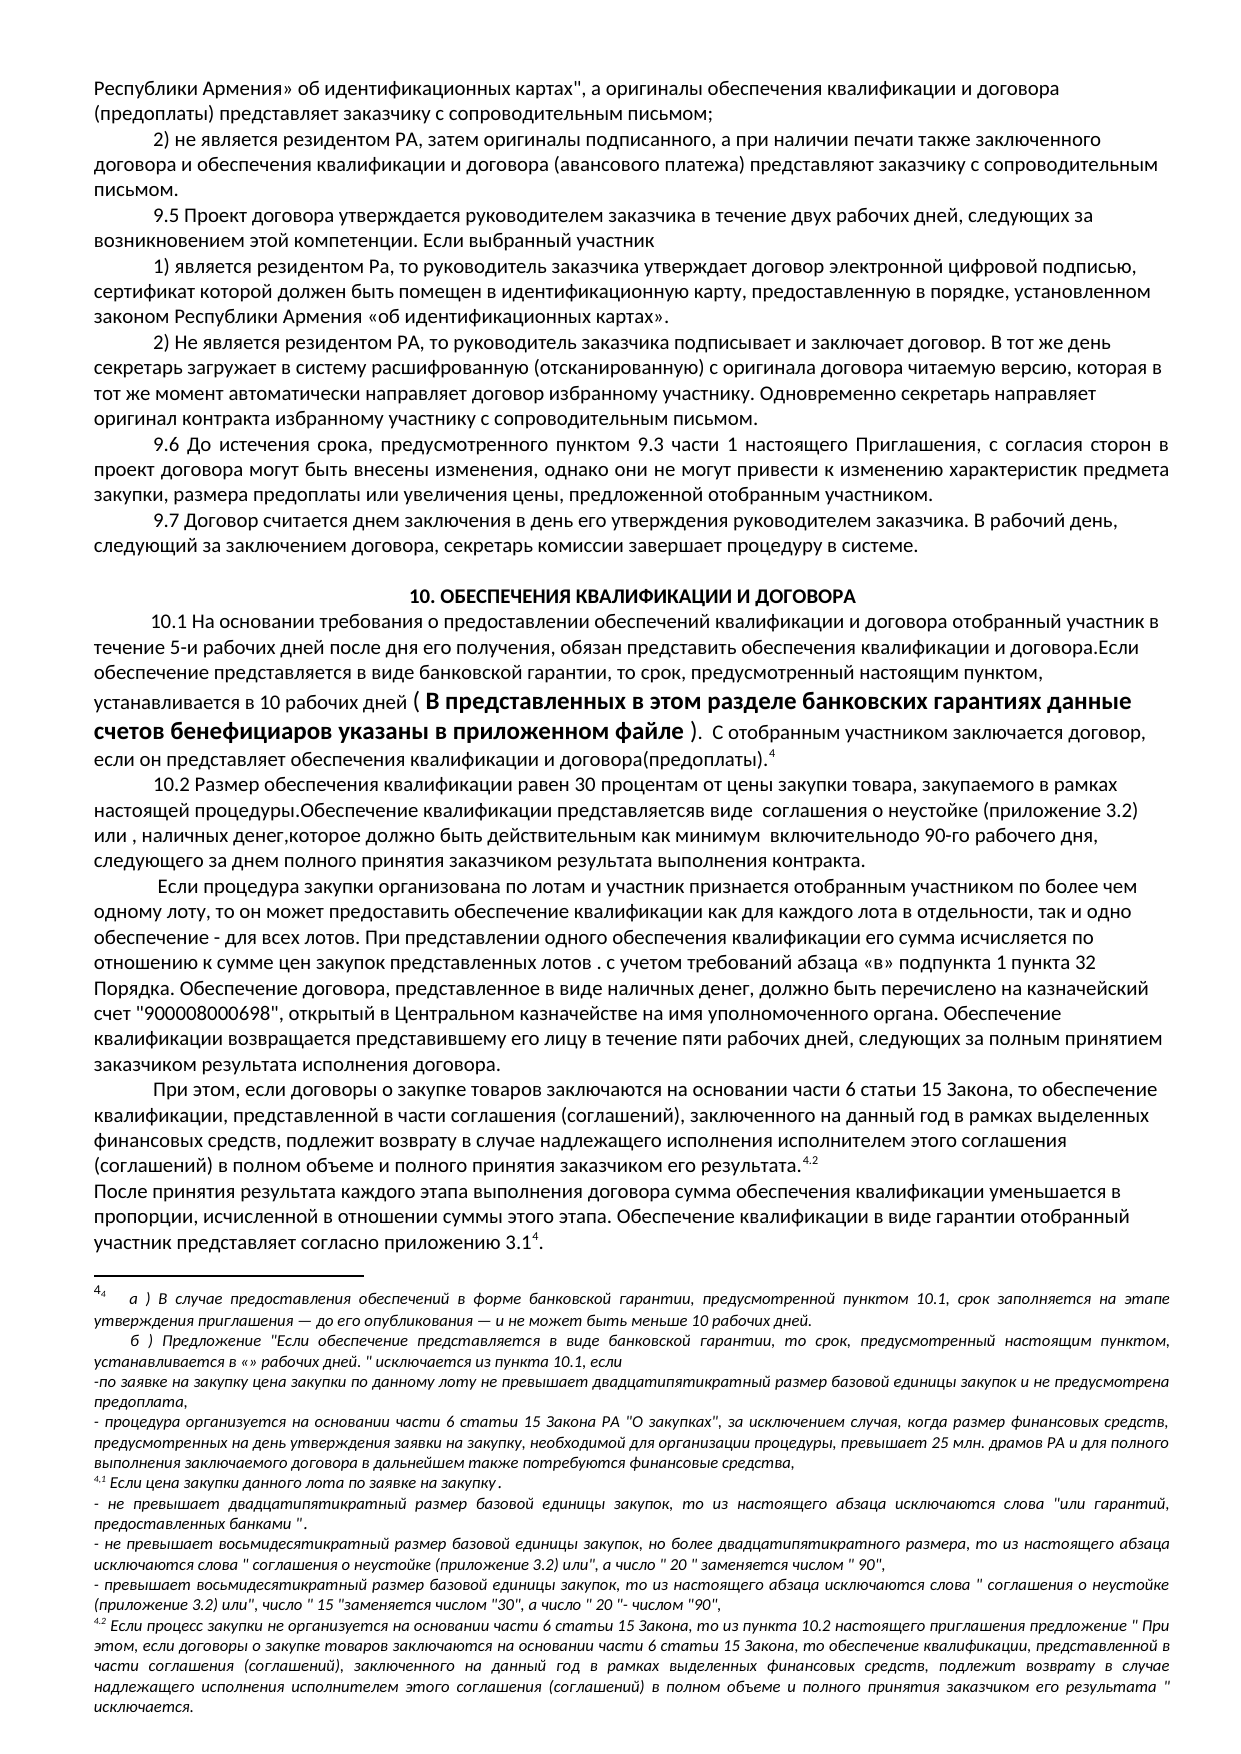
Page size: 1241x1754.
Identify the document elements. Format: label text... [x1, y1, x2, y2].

text 10. ОБЕСПЕЧЕНИЯ КВАЛИФИКАЦИИ И ДОГОВОРА [94, 583, 1171, 609]
text Если процедура закупки организована по лотам и участник признается отобранным участником по более чем одному лоту, то он может предоставить обеспечение квалификации как для каждого лота в отдельности, так и одно обеспечение - для всех лотов. При представлении одного обеспечения квалификации его сумма исчисляется по отношению к сумме цен закупок представленных лотов . с учетом требований абзаца «в» подпункта 1 пункта 32 Порядка. Обеспечение договора, представленное в виде наличных денег, должно быть перечислено на казначейский счет "900008000698", открытый в Центральном казначействе на имя уполномоченного органа. Обеспечение квалификации возвращается представившему его лицу в течение пяти рабочих дней, следующих за полным принятием заказчиком результата исполнения договора. [94, 873, 1171, 1076]
text 9.7 Договор считается днем заключения в день его утверждения руководителем заказчика. В рабочий день, следующий за заключением договора, секретарь комиссии завершает процедуру в системе. [94, 507, 1171, 558]
text 2) Не является резидентом РА, то руководитель заказчика подписывает и заключает договор. В тот же день секретарь загружает в систему расшифрованную (отсканированную) с оригинала договора читаемую версию, которая в тот же момент автоматически направляет договор избранному участнику. Одновременно секретарь направляет оригинал контракта избранному участнику с сопроводительным письмом. [94, 329, 1171, 431]
text 2) не является резидентом РА, затем оригиналы подписанного, а при наличии печати также заключенного договора и обеспечения квалификации и договора (авансового платежа) представляют заказчику с сопроводительным письмом. [94, 126, 1171, 202]
text 1) является резидентом Ра, то руководитель заказчика утверждает договор электронной цифровой подписью, сертификат которой должен быть помещен в идентификационную карту, предоставленную в порядке, установленном законом Республики Армения «об идентификационных картах». [94, 253, 1171, 329]
text 10.1 На основании требования о предоставлении обеспечений квалификации и договора отобранный участник в течение 5-и рабочих дней после дня его получения, обязан представить обеспечения квалификации и договора.Если обеспечение представляется в виде банковской гарантии, то срок, предусмотренный настоящим пунктом, устанавливается в 10 рабочих дней ( В представленных в этом разделе банковских гарантиях данные счетов бенефициаров указаны в приложенном файле ). С отобранным участником заключается договор, если он представляет обеспечения квалификации и договора(предоплаты).4 [94, 609, 1171, 771]
text После принятия результата каждого этапа выполнения договора сумма обеспечения квалификации уменьшается в пропорции, исчисленной в отношении суммы этого этапа. Обеспечение квалификации в виде гарантии отобранный участник представляет согласно приложению 3.1. [94, 1178, 1171, 1254]
text 9.6 До истечения срока, предусмотренного пунктом 9.3 части 1 настоящего Приглашения, с согласия сторон в проект договора могут быть внесены изменения, однако они не могут привести к изменению характеристик предмета закупки, размера предоплаты или увеличения цены, предложенной отобранным участником. [94, 431, 1171, 507]
text 10.2 Размер обеспечения квалификации равен 30 процентам от цены закупки товара, закупаемого в рамках настоящей процедуры.Обеспечение квалификации представляетсяв виде соглашения о неустойке (приложение 3.2) или , наличных денег,которое должно быть действительным как минимум включительнодо 90-го рабочего дня, следующего за днем полного принятия заказчиком результата выполнения контракта. [94, 771, 1171, 873]
text 9.5 Проект договора утверждается руководителем заказчика в течение двух рабочих дней, следующих за возникновением этой компетенции. Если выбранный участник [94, 202, 1171, 253]
text При этом, если договоры о закупке товаров заключаются на основании части 6 статьи 15 Закона, то обеспечение квалификации, представленной в части соглашения (соглашений), заключенного на данный год в рамках выделенных финансовых средств, подлежит возврату в случае надлежащего исполнения исполнителем этого соглашения (соглашений) в полном объеме и полного принятия заказчиком его результата.4.2 [94, 1076, 1171, 1178]
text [94, 75, 1171, 126]
